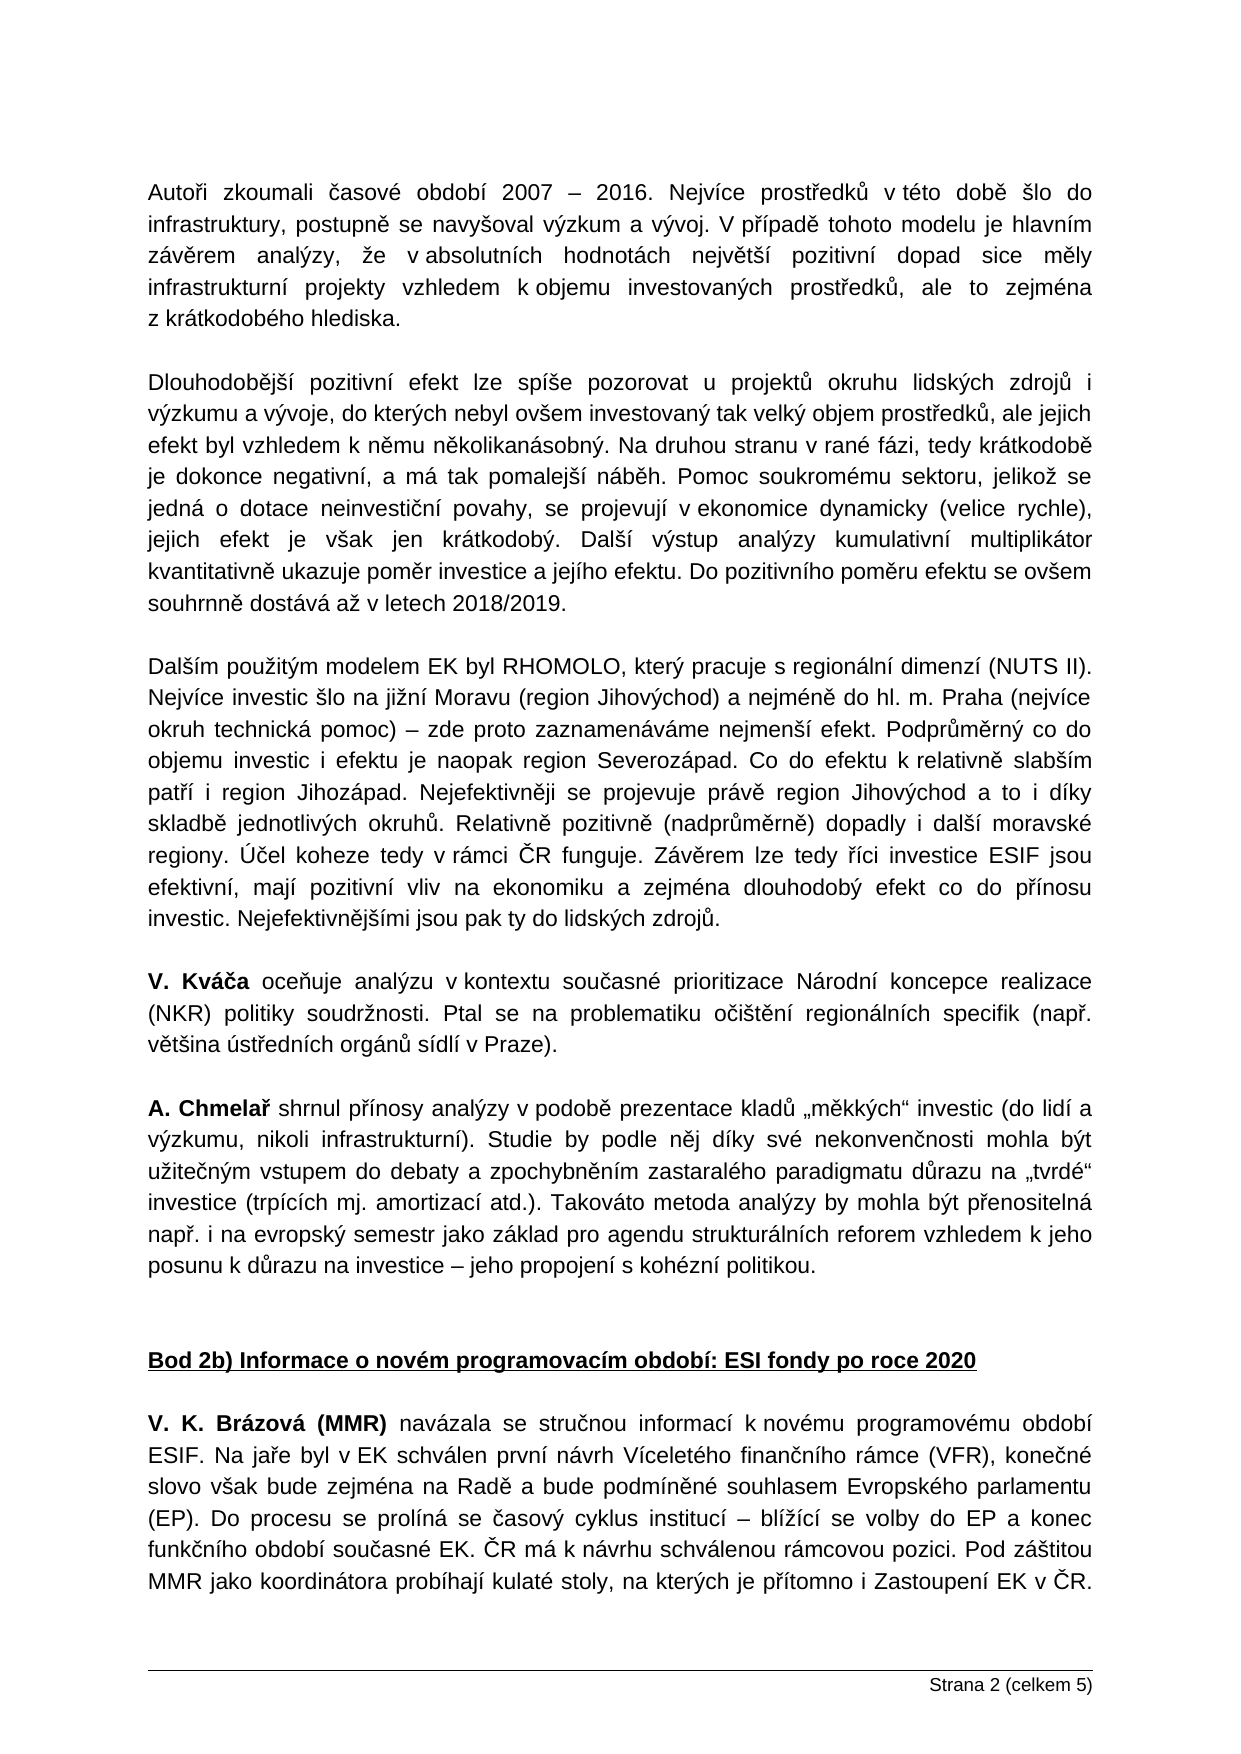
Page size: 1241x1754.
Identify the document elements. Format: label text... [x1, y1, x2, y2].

text Bod 2b) Informace o novém programovacím období: ESI fondy po roce 2020 [148, 1347, 1093, 1373]
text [148, 1410, 1093, 1594]
text Dlouhodobější pozitivní efekt lze spíše pozorovat u projektů okruhu lidských zdrojů i výzkumu a vývoje, do kterých nebyl ovšem investovaný tak velký objem prostředků, ale jejich efekt byl vzhledem k němu několikanásobný. Na druhou stranu v rané fázi, tedy krátkodobě je dokonce negativní, a má tak pomalejší náběh. Pomoc soukromému sektoru, jelikož se jedná o dotace neinvestiční povahy, se projevují v ekonomice dynamicky (velice rychle), jejich efekt je však jen krátkodobý. Další výstup analýzy kumulativní multiplikátor kvantitativně ukazuje poměr investice a jejího efektu. Do pozitivního poměru efektu se ovšem souhrnně dostává až v letech 2018/2019. [148, 368, 1093, 616]
text Autoři zkoumali časové období 2007 – 2016. Nejvíce prostředků v této době šlo do infrastruktury, postupně se navyšoval výzkum a vývoj. V případě tohoto modelu je hlavním závěrem analýzy, že v absolutních hodnotách největší pozitivní dopad sice měly infrastrukturní projekty vzhledem k objemu investovaných prostředků, ale to zejména z krátkodobého hlediska. [148, 179, 1093, 332]
text V. Kváča oceňuje analýzu v kontextu současné prioritizace Národní koncepce realizace (NKR) politiky soudržnosti. Ptal se na problematiku očištění regionálních specifik (např. většina ústředních orgánů sídlí v Praze). [148, 968, 1093, 1058]
text A. Chmelař shrnul přínosy analýzy v podobě prezentace kladů „měkkých“ investic (do lidí a výzkumu, nikoli infrastrukturní). Studie by podle něj díky své nekonvenčnosti mohla být užitečným vstupem do debaty a zpochybněním zastaralého paradigmatu důrazu na „tvrdé“ investice (trpících mj. amortizací atd.). Takováto metoda analýzy by mohla být přenositelná např. i na evropský semestr jako základ pro agendu strukturálních reforem vzhledem k jeho posunu k důrazu na investice – jeho propojení s kohézní politikou. [148, 1094, 1093, 1279]
text Dalším použitým modelem EK byl RHOMOLO, který pracuje s regionální dimenzí (NUTS II). Nejvíce investic šlo na jižní Moravu (region Jihovýchod) a nejméně do hl. m. Praha (nejvíce okruh technická pomoc) – zde proto zaznamenáváme nejmenší efekt. Podprůměrný co do objemu investic i efektu je naopak region Severozápad. Co do efektu k relativně slabším patří i region Jihozápad. Nejefektivněji se projevuje právě region Jihovýchod a to i díky skladbě jednotlivých okruhů. Relativně pozitivně (nadprůměrně) dopadly i další moravské regiony. Účel koheze tedy v rámci ČR funguje. Závěrem lze tedy říci investice ESIF jsou efektivní, mají pozitivní vliv na ekonomiku a zejména dlouhodobý efekt co do přínosu investic. Nejefektivnějšími jsou pak ty do lidských zdrojů. [148, 653, 1093, 931]
